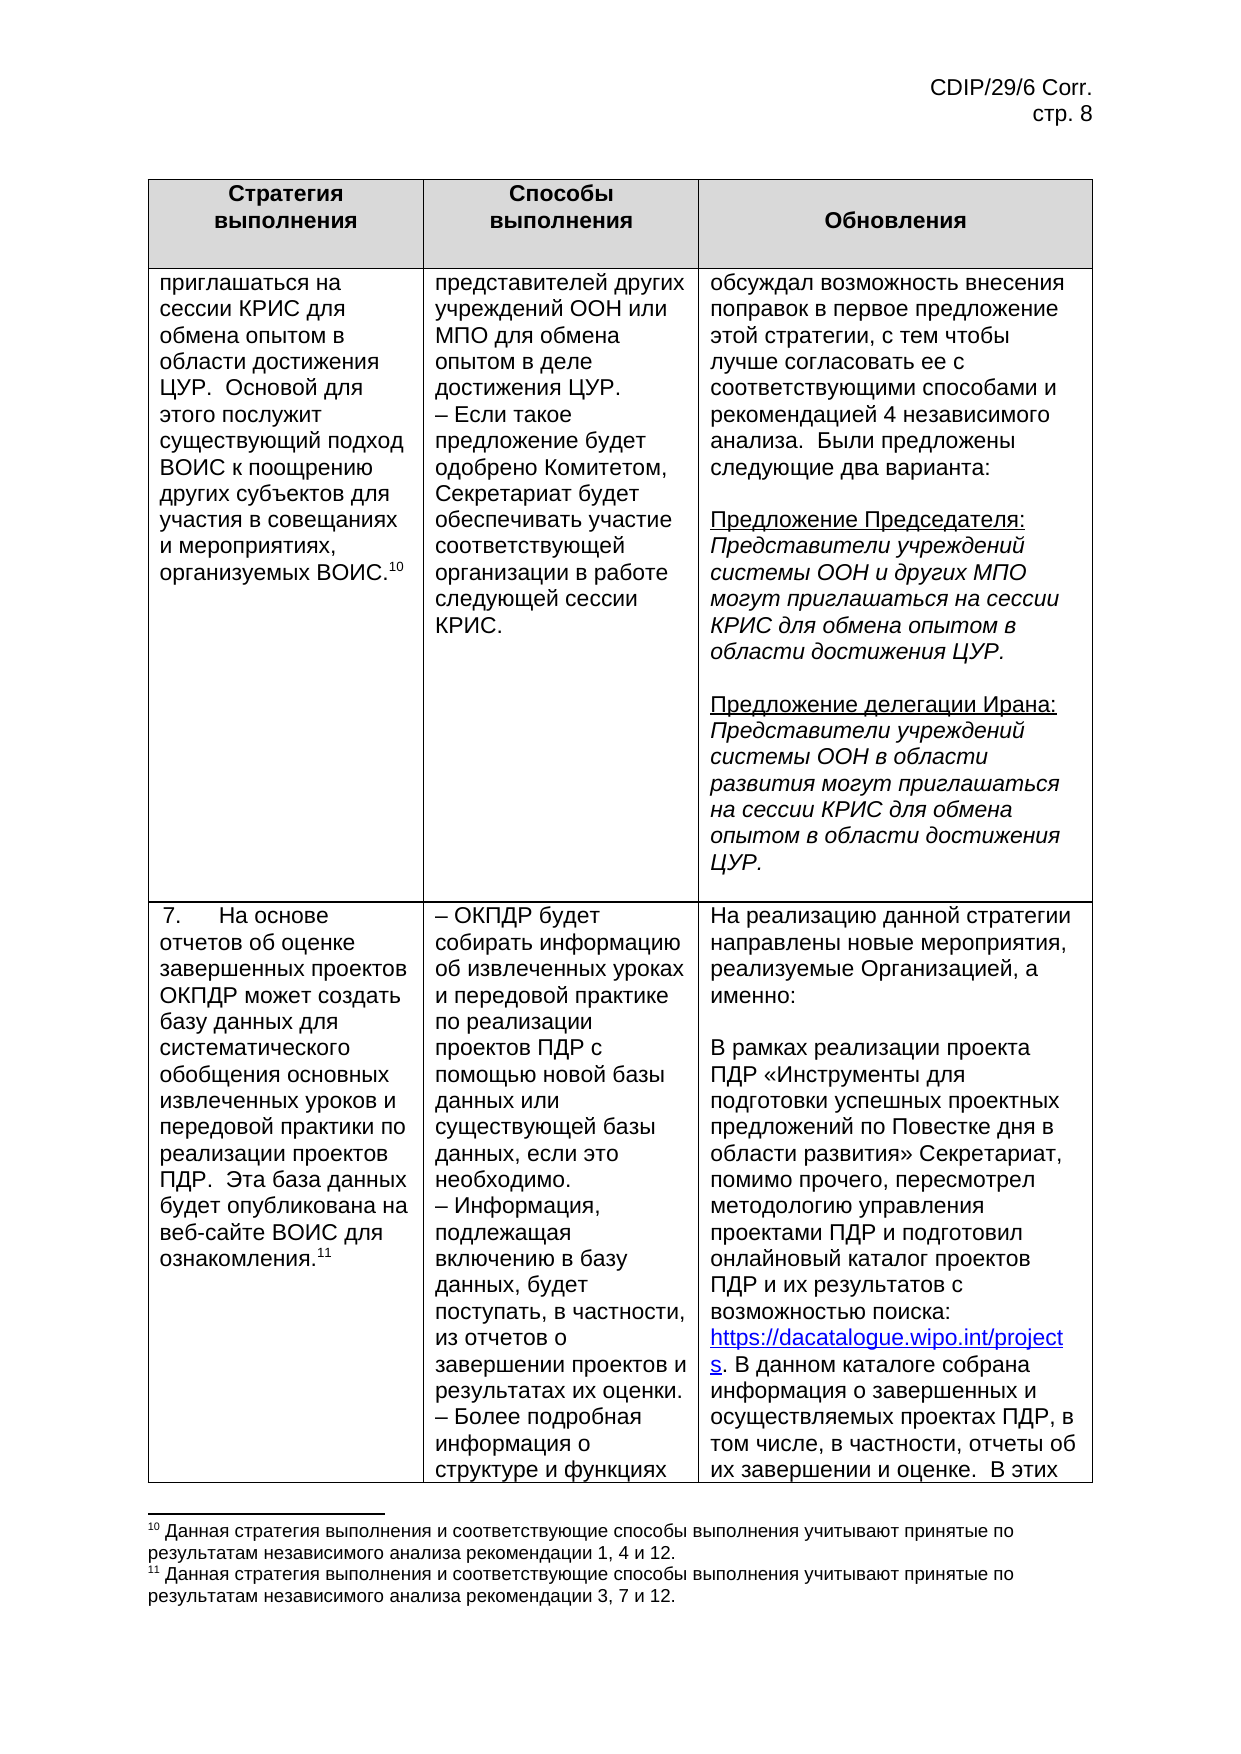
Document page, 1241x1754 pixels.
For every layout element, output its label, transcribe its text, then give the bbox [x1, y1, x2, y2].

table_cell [699, 903, 1092, 1482]
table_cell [424, 903, 698, 1482]
table_header Стратегия выполнения [149, 180, 423, 268]
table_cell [699, 269, 1092, 901]
table_header Обновления [699, 180, 1092, 268]
table_header Способы выполнения [424, 180, 698, 268]
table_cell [424, 269, 698, 901]
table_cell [149, 903, 423, 1482]
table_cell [149, 269, 423, 901]
